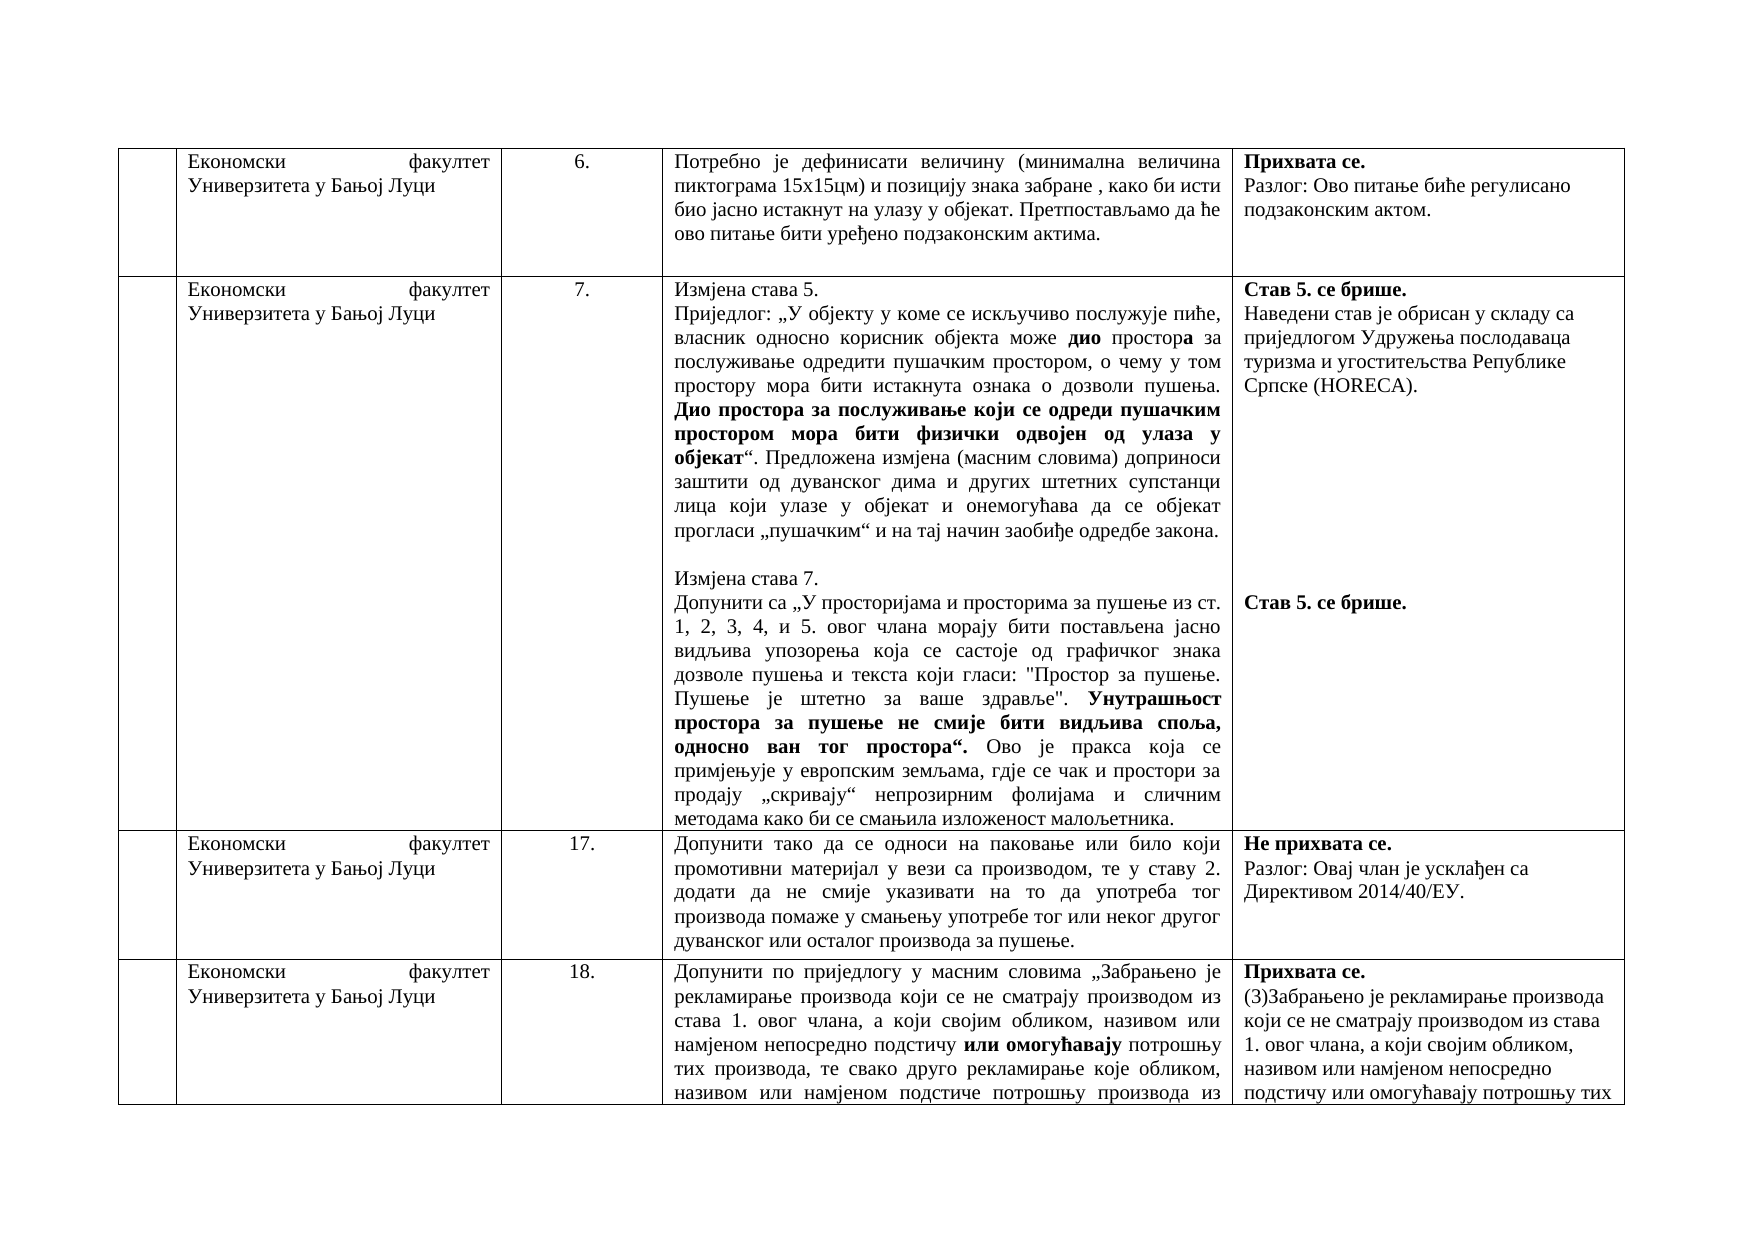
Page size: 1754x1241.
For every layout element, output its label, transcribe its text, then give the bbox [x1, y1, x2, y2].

table_cell 7. [502, 277, 662, 830]
table_cell [119, 277, 176, 830]
table_cell Измјена става 5. Приједлог: „У објекту у коме се искључиво послужује пиће, власник односно корисник објекта може дио простора за послуживање одредити пушачким простором, о чему у том простору мора бити истакнута ознака о дозволи пушења. Дио простора за послуживање који се одреди пушачким простором мора бити физички одвојен од улаза у објекат“. Предложена измјена (масним словима) доприноси заштити од дуванског дима и других штетних супстанци лица који улазе у објекат и онемогућава да се објекат прогласи „пушачким“ и на тај начин заобиђе одредбе закона. Измјена става 7. Допунити са „У просторијама и просторима за пушење из ст. 1, 2, 3, 4, и 5. овог члана морају бити постављена јасно видљива упозорења која се састоје од графичког знака дозволе пушења и текста који гласи: "Простор за пушење. Пушење је штетно за ваше здравље". Унутрашњост простора за пушење не смије бити видљива споља, односно ван тог простора“. Ово је пракса која се примјењује у европским земљама, гдје се чак и простори за продају „скривају“ непрозирним фолијама и сличним методама како би се смањила изложеност малољетника. [663, 277, 1232, 830]
table_cell [119, 960, 176, 1104]
table_cell 6. [502, 149, 662, 276]
table_cell 17. [502, 831, 662, 958]
table_cell Допунити тако да се односи на паковање или било који промотивни материјал у вези са производом, те у ставу 2. додати да не смије указивати на то да употреба тог производа помаже у смањењу употребе тог или неког другог дуванског или осталог производа за пушење. [663, 831, 1232, 958]
table_cell Економски факултет Универзитета у Бањој Луци [177, 277, 501, 830]
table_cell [663, 960, 1232, 1104]
table_cell Потребно је дефинисати величину (минимална величина пиктограма 15х15цм) и позицију знака забране , како би исти био јасно истакнут на улазу у објекат. Претпостављамо да ће ово питање бити уређено подзаконским актима. [663, 149, 1232, 276]
table_cell [119, 149, 176, 276]
table_cell [119, 831, 176, 958]
table_cell Прихвата се. Разлог: Ово питање биће регулисано подзаконским актом. [1233, 149, 1624, 276]
table_cell Не прихвата се. Разлог: Овај члан је усклађен са Директивом 2014/40/EУ. [1233, 831, 1624, 958]
table_cell Економски факултет Универзитета у Бањој Луци [177, 831, 501, 958]
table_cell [177, 149, 501, 276]
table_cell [1233, 960, 1624, 1104]
table_cell Став 5. се брише. Наведени став је обрисан у складу са приједлогом Удружења послодаваца туризма и угоститељства Републике Српске (HORECA). Став 5. се брише. [1233, 277, 1624, 830]
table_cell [177, 960, 501, 1104]
table_cell 18. [502, 960, 662, 1104]
